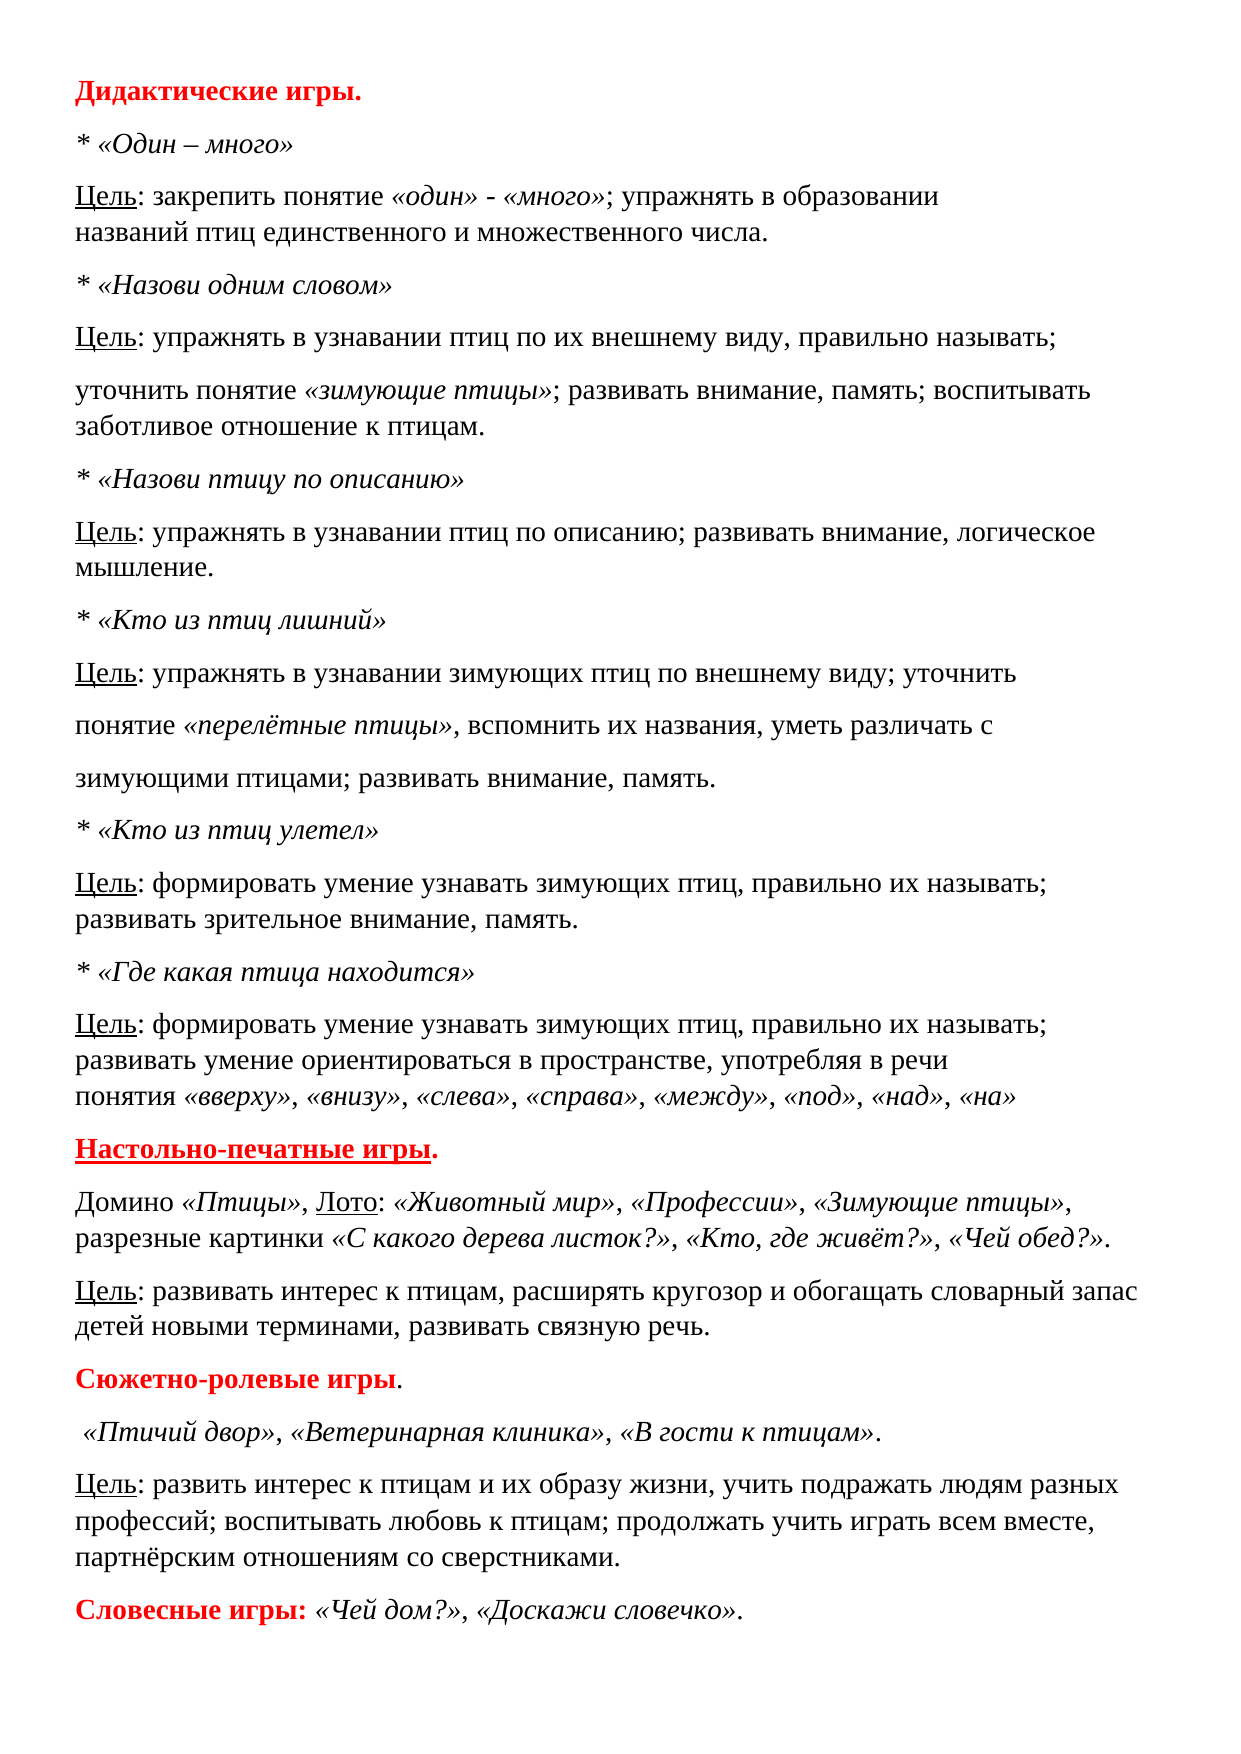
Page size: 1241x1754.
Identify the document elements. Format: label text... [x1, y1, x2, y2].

list «Назови птицу по описанию» [75, 461, 1190, 494]
list «Кто из птиц лишний» [75, 602, 1190, 636]
text Цель: формировать умение узнавать зимующих птиц, правильно их называть; развивать зрительное внимание, память. [75, 865, 1049, 934]
subtitle Дидактические игры. [75, 73, 1190, 106]
text Цель: развить интерес к птицам и их образу жизни, учить подражать людям разных профессий; воспитывать любовь к птицам; продолжать учить играть всем вместе, партнёрским отношениям со сверстниками. [75, 1467, 1190, 1572]
list «Назови одним словом» [75, 267, 1190, 301]
text «Птичий двор», «Ветеринарная клиника», «В гости к птицам». [82, 1414, 1190, 1448]
text Настольно-печатные игры. [75, 1131, 1190, 1165]
text Словесные игры: «Чей дом?», «Доскажи словечко». [75, 1592, 1190, 1625]
text уточнить понятие «зимующие птицы»; развивать внимание, память; воспитывать заботливое отношение к птицам. [75, 372, 1093, 442]
text Цель: упражнять в узнавании зимующих птиц по внешнему виду; уточнить понятие «перелётные птицы», вспомнить их названия, уметь различать с зимующими птицами; развивать внимание, память. [75, 655, 1019, 793]
text Цель: закрепить понятие «один» - «много»; упражнять в образовании названий птиц единственного и множественного числа. [75, 178, 1019, 248]
list «Один – много» [75, 126, 1190, 159]
list «Где какая птица находится» [75, 954, 1190, 987]
text Цель: развивать интерес к птицам, расширять кругозор и обогащать словарный запас детей новыми терминами, развивать связную речь. [75, 1273, 1140, 1342]
text Цель: упражнять в узнавании птиц по их внешнему виду, правильно называть; [75, 319, 1190, 353]
list «Кто из птиц улетел» [75, 812, 1190, 846]
text Цель: упражнять в узнавании птиц по описанию; развивать внимание, логическое мышление. [75, 514, 1098, 583]
text Домино «Птицы», Лото: «Животный мир», «Профессии», «Зимующие птицы», разрезные картинки «С какого дерева листок?», «Кто, где живёт?», «Чей обед?». [75, 1184, 1190, 1253]
subtitle Сюжетно-ролевые игры. [75, 1361, 1190, 1394]
text Цель: формировать умение узнавать зимующих птиц, правильно их называть; развивать умение ориентироваться в пространстве, употребляя в речи понятия «вверху», «внизу», «слева», «справа», «между», «под», «над», «на» [75, 1006, 1048, 1112]
